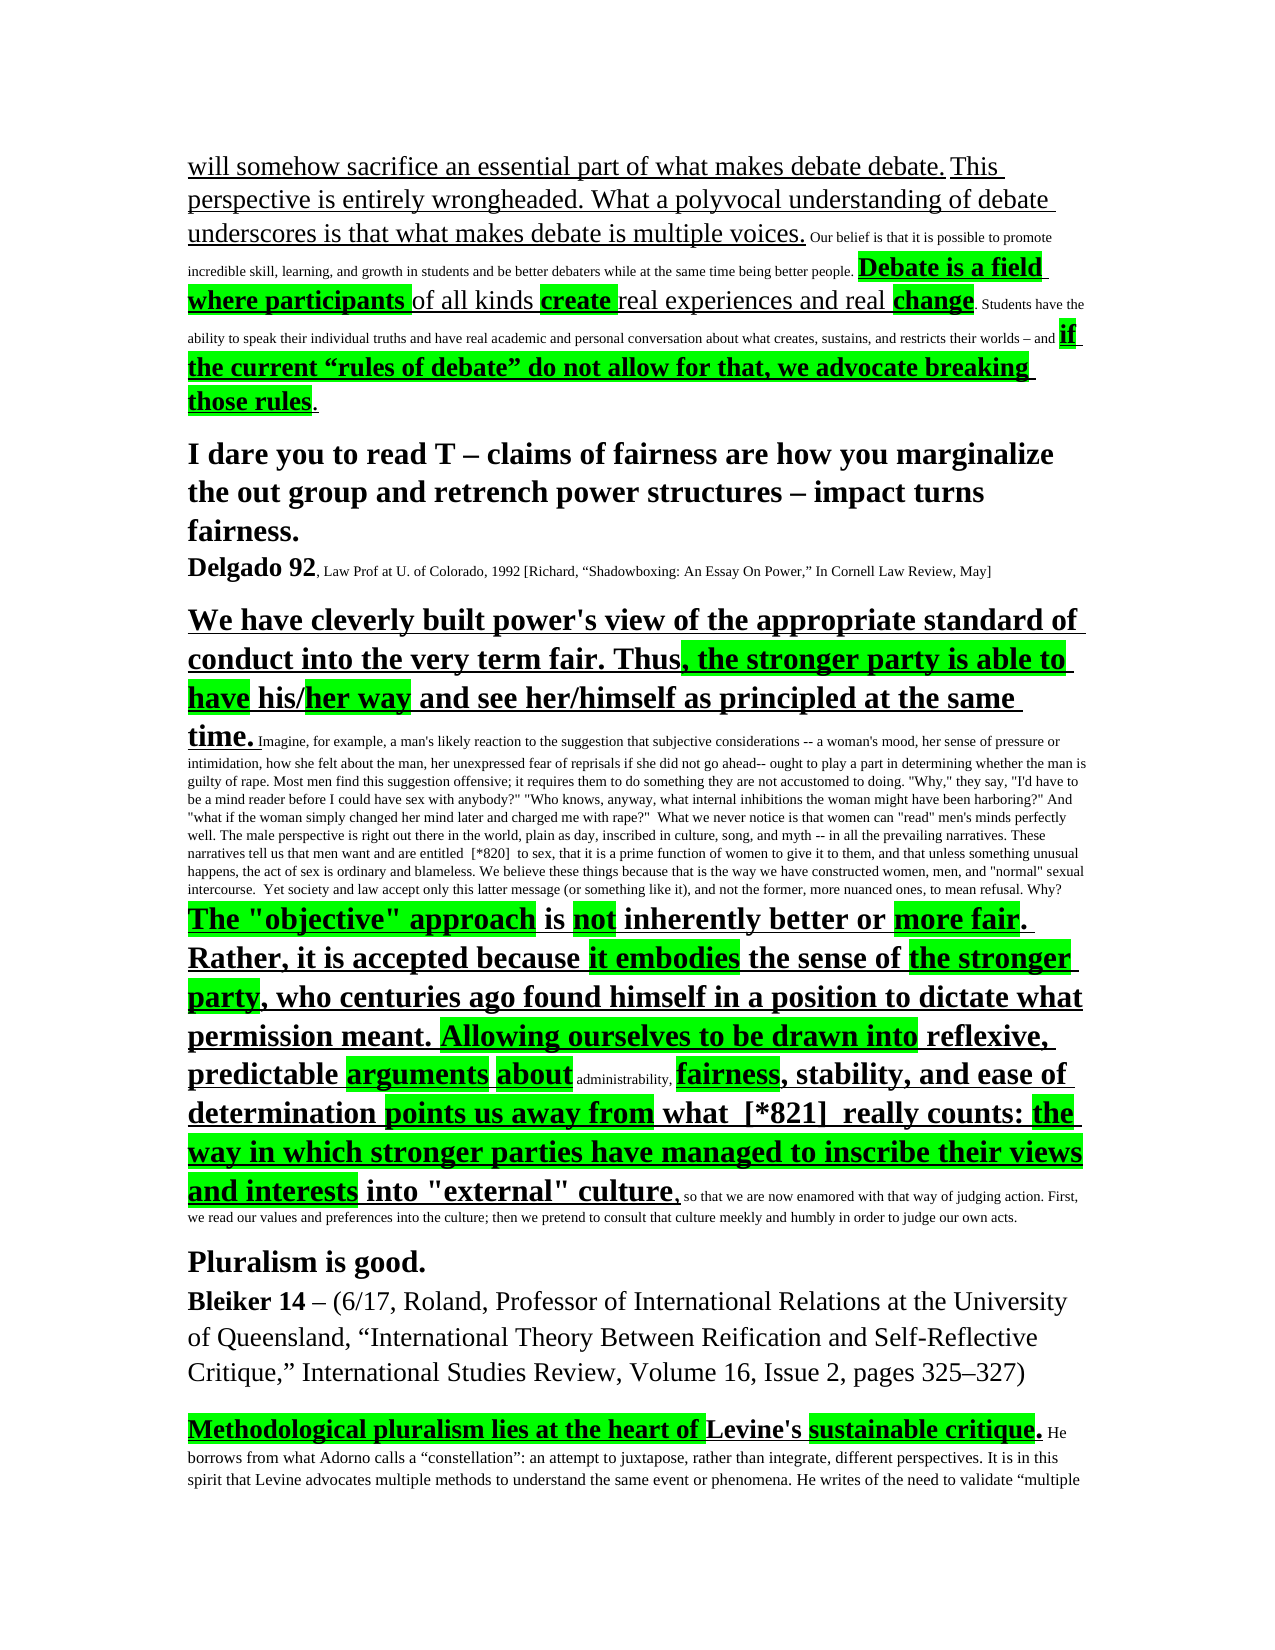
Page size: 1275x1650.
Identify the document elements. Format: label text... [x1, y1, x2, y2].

subtitle I dare you to read T – claims of fairness are how you marginalize the out group and retrench power structures – impact turns fairness. [187, 435, 1087, 548]
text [187, 1409, 1087, 1489]
text Delgado 92, Law Prof at U. of Colorado, 1992 [Richard, “Shadowboxing: An Essay On Power,” In Cornell Law Review, May] [187, 551, 1087, 582]
text We have cleverly built power's view of the appropriate standard of conduct into the very term fair. Thus, the stronger party is able to have his/her way and see her/himself as principled at the same time. Imagine, for example, a man's likely reaction to the suggestion that subjective considerations -- a woman's mood, her sense of pressure or intimidation, how she felt about the man, her unexpressed fear of reprisals if she did not go ahead-- ought to play a part in determining whether the man is guilty of rape. Most men find this suggestion offensive; it requires them to do something they are not accustomed to doing. "Why," they say, "I'd have to be a mind reader before I could have sex with anybody?" "Who knows, anyway, what internal inhibitions the woman might have been harboring?" And "what if the woman simply changed her mind later and charged me with rape?" What we never notice is that women can "read" men's minds perfectly well. The male perspective is right out there in the world, plain as day, inscribed in culture, song, and myth -- in all the prevailing narratives. These narratives tell us that men want and are entitled [*820] to sex, that it is a prime function of women to give it to them, and that unless something unusual happens, the act of sex is ordinary and blameless. We believe these things because that is the way we have constructed women, men, and "normal" sexual intercourse. Yet society and law accept only this latter message (or something like it), and not the former, more nuanced ones, to mean refusal. Why? The "objective" approach is not inherently better or more fair. Rather, it is accepted because it embodies the sense of the stronger party, who centuries ago found himself in a position to dictate what permission meant. Allowing ourselves to be drawn into reflexive, predictable arguments about administrability, fairness, stability, and ease of determination points us away from what [*821] really counts: the way in which stronger parties have managed to inscribe their views and interests into "external" culture, so that we are now enamored with that way of judging action. First, we read our values and preferences into the culture; then we pretend to consult that culture meekly and humbly in order to judge our own acts. [187, 601, 1087, 1226]
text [187, 150, 1087, 416]
subtitle Pluralism is good. [187, 1244, 1087, 1280]
text Bleiker 14 – (6/17, Roland, Professor of International Relations at the University of Queensland, “International Theory Between Reification and Self-Reflective Critique,” International Studies Review, Volume 16, Issue 2, pages 325–327) [187, 1285, 1087, 1388]
